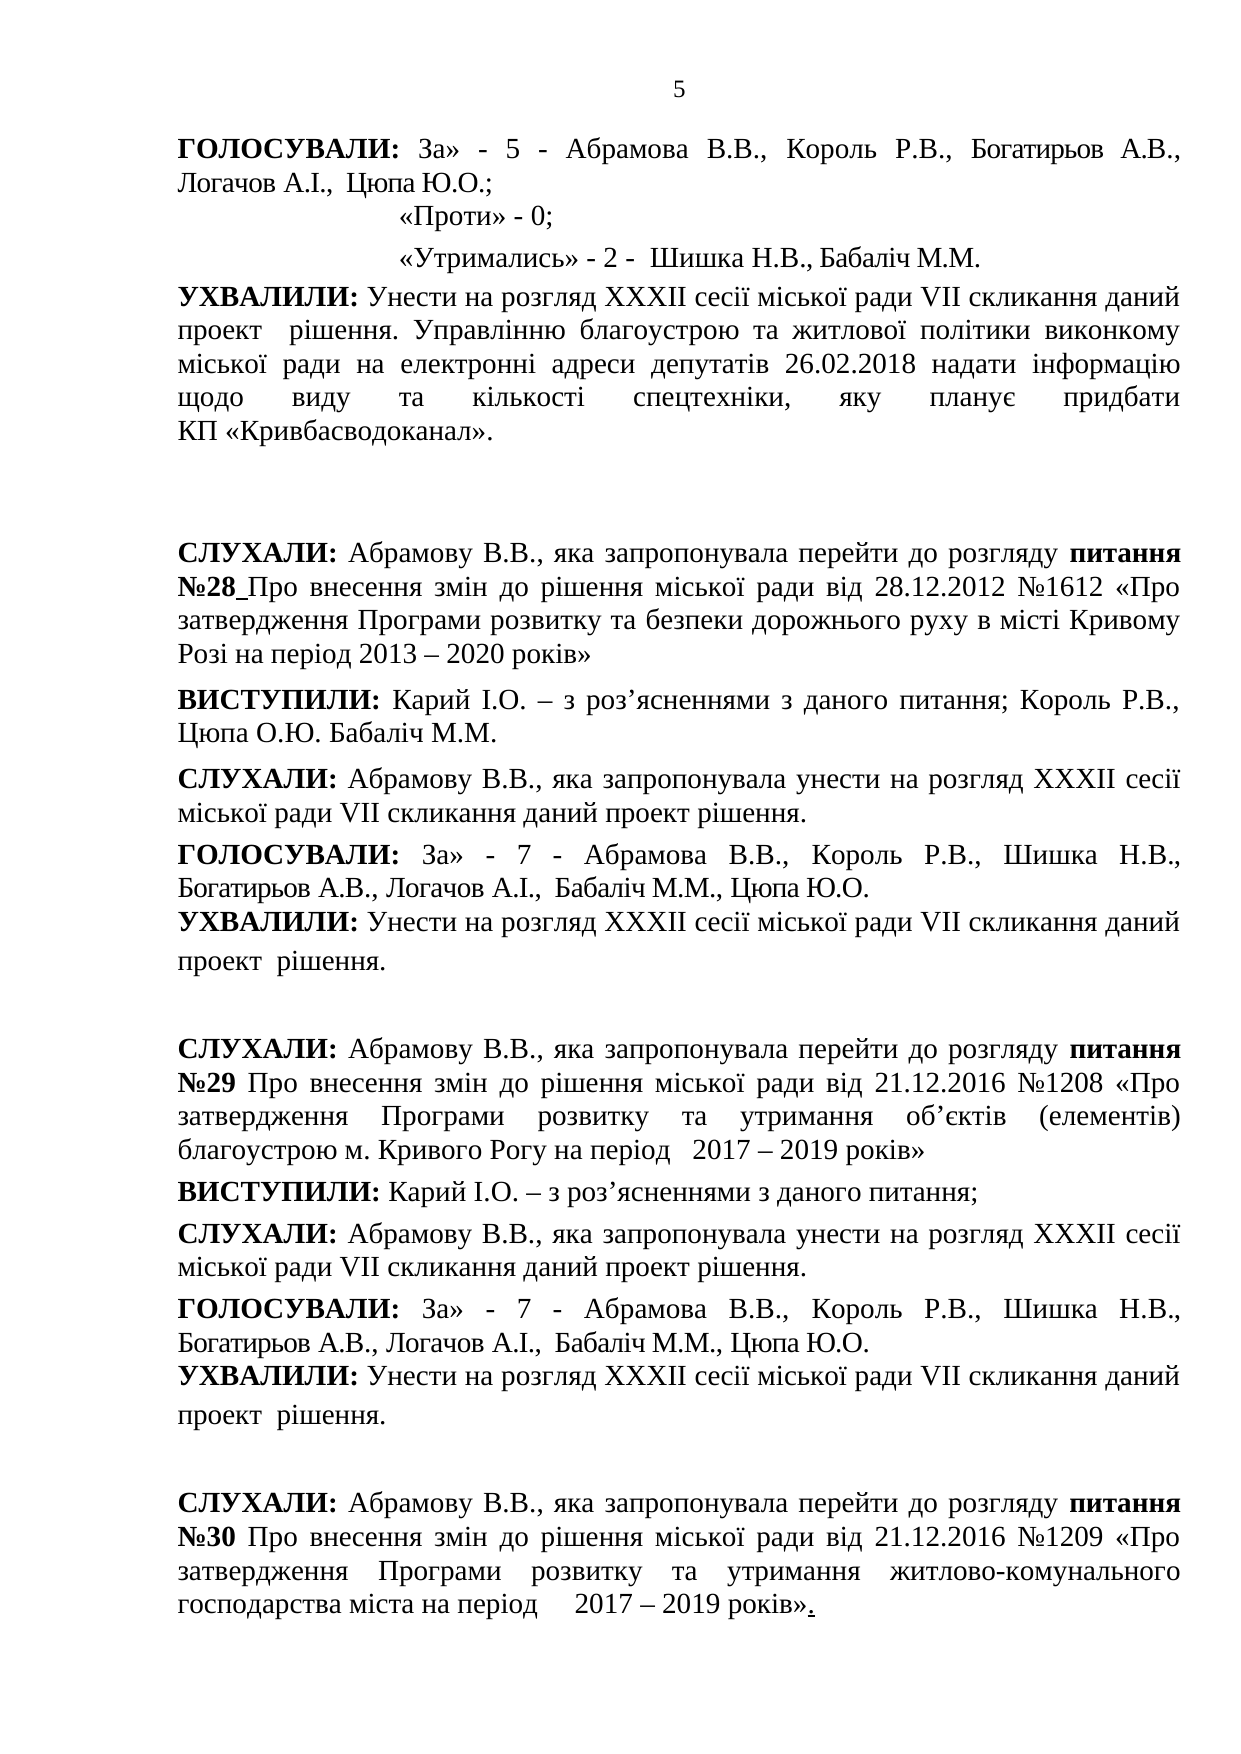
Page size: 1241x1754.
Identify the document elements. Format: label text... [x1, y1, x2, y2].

text Голосували: За» - 7 - Абрамова В.В., Король Р.В., Шишка Н.В., Богатирьов А.В., Логачов А.І., Бабаліч М.М., Цюпа Ю.О. [177, 837, 1181, 904]
text Голосували: За» - 7 - Абрамова В.В., Король Р.В., Шишка Н.В., Богатирьов А.В., Логачов А.І., Бабаліч М.М., Цюпа Ю.О. [177, 1291, 1181, 1358]
text «Утримались» - 2 - Шишка Н.В., Бабаліч М.М. [88, 240, 1181, 274]
text УХВАЛИЛИ: Унести на розгляд XХХІІ сесії міської ради VII скликання даний проект рішення. [177, 1358, 1181, 1430]
text «Проти» - 0; [177, 198, 1181, 232]
text СЛУХАЛИ: Абрамову В.В., яка запропонувала унести на розгляд XХХІІ сесії міської ради VII скликання даний проект рішення. [177, 762, 1181, 829]
text СЛУХАЛИ: Абрамову В.В., яка запропонувала перейти до розгляду питання №29 Про внесення змін до рішення міської ради від 21.12.2016 №1208 «Про затвердження Програми розвитку та утримання об’єктів (елементів) благоустрою м. Кривого Рогу на період 2017 – 2019 років» [177, 1031, 1181, 1166]
text СЛУХАЛИ: Абрамову В.В., яка запропонувала перейти до розгляду питання №30 Про внесення змін до рішення міської ради від 21.12.2016 №1209 «Про затвердження Програми розвитку та утримання житлово-комунального господарства міста на період 2017 – 2019 років». [177, 1486, 1181, 1620]
text УХВАЛИЛИ: Унести на розгляд XХХІІ сесії міської ради VII скликання даний проект рішення. Управлінню благоустрою та житлової політики виконкому міської ради на електронні адреси депутатів 26.02.2018 надати інформацію щодо виду та кількості спецтехніки, яку планує придбати КП «Кривбасводоканал». [88, 279, 1181, 447]
text Голосували: За» - 5 - Абрамова В.В., Король Р.В., Богатирьов А.В., Логачов А.І., Цюпа Ю.О.; [177, 131, 1181, 198]
text СЛУХАЛИ: Абрамову В.В., яка запропонувала перейти до розгляду питання №28 Про внесення змін до рішення міської ради від 28.12.2012 №1612 «Про затвердження Програми розвитку та безпеки дорожнього руху в місті Кривому Розі на період 2013 – 2020 років» [177, 535, 1181, 669]
text ВиступилИ: Карий І.О. – з роз’ясненнями з даного питання; [177, 1174, 1181, 1207]
text УХВАЛИЛИ: Унести на розгляд XХХІІ сесії міської ради VII скликання даний проект рішення. [177, 904, 1181, 976]
text СЛУХАЛИ: Абрамову В.В., яка запропонувала унести на розгляд XХХІІ сесії міської ради VII скликання даний проект рішення. [177, 1216, 1181, 1283]
text ВиступилИ: Карий І.О. – з роз’ясненнями з даного питання; Король Р.В., Цюпа О.Ю. Бабаліч М.М. [177, 682, 1181, 749]
